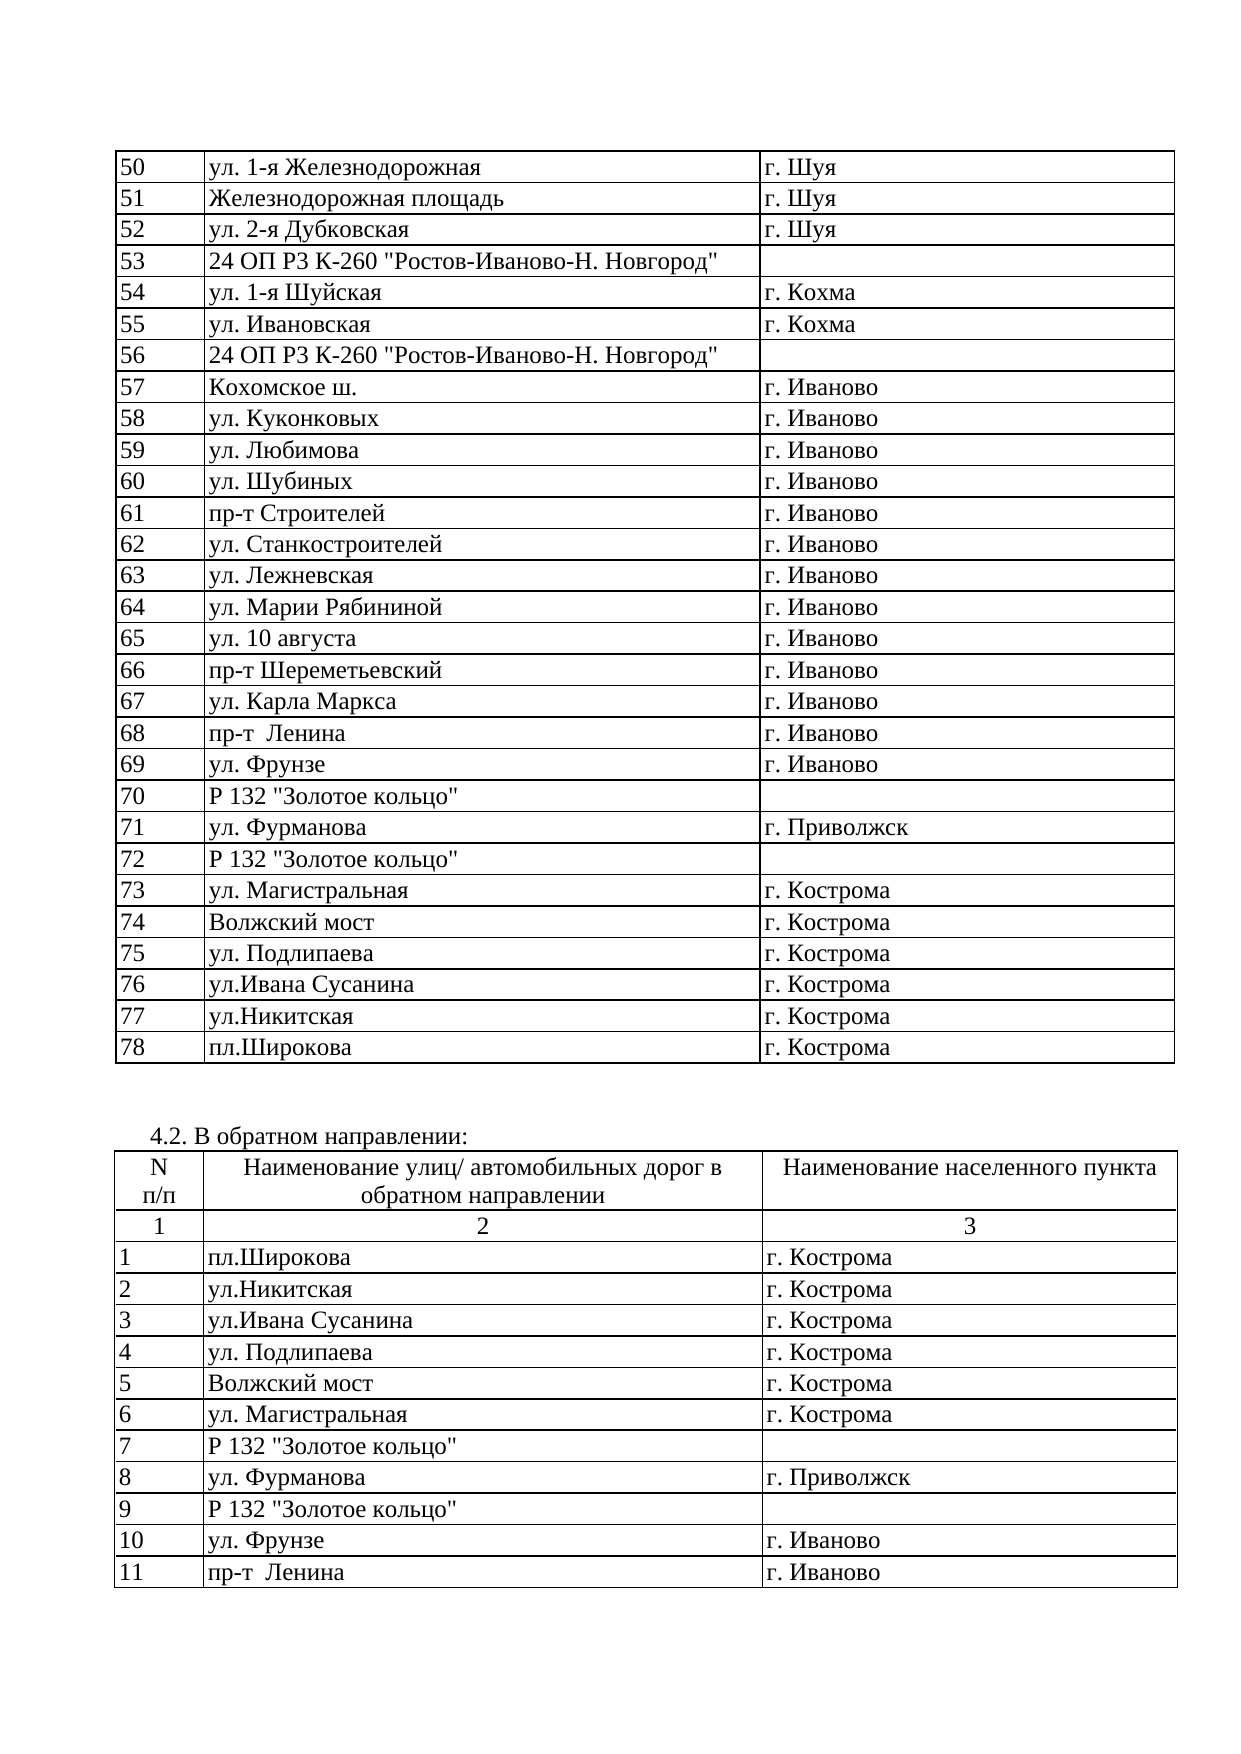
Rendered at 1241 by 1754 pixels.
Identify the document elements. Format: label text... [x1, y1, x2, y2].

table_cell 53 [117, 246, 204, 276]
table_cell пр-т Ленина [205, 718, 759, 748]
table_cell г. Кострома [763, 1335, 1177, 1366]
table_cell ул. Шубиных [205, 466, 759, 496]
table_cell г. Приволжск [763, 1461, 1177, 1492]
table_cell г. Кострома [763, 1241, 1177, 1272]
table_cell 78 [117, 1032, 204, 1062]
table_cell 51 [117, 183, 204, 213]
table_cell ул. Любимова [205, 435, 759, 464]
table_header Наименование населенного пункта [763, 1152, 1177, 1209]
table_cell ул. Ивановская [205, 309, 759, 339]
table_cell 5 [115, 1368, 203, 1398]
table_cell пр-т Строителей [205, 498, 759, 527]
table_cell 2 [115, 1273, 203, 1303]
table_cell г. Иваново [761, 466, 1174, 496]
table_cell 7 [115, 1430, 203, 1461]
table_cell 67 [117, 686, 204, 716]
table_cell 54 [117, 277, 204, 307]
table_cell ул.Никитская [205, 1001, 759, 1031]
table_cell 76 [117, 970, 204, 999]
table_cell 58 [117, 403, 204, 433]
table_cell г. Иваново [763, 1555, 1177, 1587]
table_cell 10 [115, 1525, 203, 1555]
table_cell ул. Фрунзе [204, 1525, 762, 1555]
table_cell г. Иваново [761, 372, 1174, 402]
table_header Наименование улиц/ автомобильных дорог в обратном направлении [204, 1152, 762, 1209]
table_cell г. Кострома [763, 1366, 1177, 1398]
table_cell [761, 781, 1174, 811]
table_cell г. Кострома [761, 938, 1174, 968]
table_cell 71 [117, 812, 204, 842]
table_cell ул. Магистральная [205, 875, 759, 905]
table_cell г. Иваново [761, 561, 1174, 590]
table_cell ул.Никитская [204, 1274, 762, 1303]
table_cell 57 [117, 372, 204, 402]
table_cell 50 [117, 152, 204, 181]
table_cell 65 [117, 623, 204, 653]
table_cell г. Иваново [761, 718, 1174, 748]
table_cell 61 [117, 498, 204, 527]
table_cell г. Кострома [761, 1001, 1174, 1031]
table_cell 69 [117, 749, 204, 779]
table_cell 62 [117, 529, 204, 559]
table_cell г. Иваново [761, 529, 1174, 559]
table_cell [763, 1492, 1177, 1524]
table_cell [761, 340, 1174, 370]
table_cell г. Иваново [761, 686, 1174, 716]
table_cell ул. 1-я Железнодорожная [205, 152, 759, 181]
table_cell Р 132 "Золотое кольцо" [204, 1431, 762, 1461]
table_cell ул. Магистральная [204, 1400, 762, 1429]
table_cell 59 [117, 435, 204, 464]
table_cell г. Шуя [761, 183, 1174, 213]
table_cell г. Кострома [763, 1272, 1177, 1303]
table_cell ул. Фрунзе [205, 749, 759, 779]
table_cell 60 [117, 466, 204, 496]
table_cell г. Кострома [763, 1398, 1177, 1429]
table_cell Кохомское ш. [205, 372, 759, 402]
table_cell [761, 844, 1174, 873]
table_cell 70 [117, 781, 204, 811]
table_cell 55 [117, 309, 204, 339]
table_cell пл.Широкова [205, 1032, 759, 1062]
table_cell 52 [117, 215, 204, 244]
table_cell Железнодорожная площадь [205, 183, 759, 213]
table_cell г. Иваново [761, 655, 1174, 685]
table_cell 6 [115, 1399, 203, 1429]
table_cell 24 ОП Р3 К-260 "Ростов-Иваново-Н. Новгород" [205, 340, 759, 370]
table_cell Волжский мост [204, 1368, 762, 1398]
table_cell г. Иваново [763, 1524, 1177, 1555]
table_cell 8 [115, 1462, 203, 1492]
table_cell ул. 1-я Шуйская [205, 277, 759, 307]
table_cell ул. Марии Рябининой [205, 592, 759, 622]
table_cell г. Иваново [761, 403, 1174, 433]
table_cell 24 ОП Р3 К-260 "Ростов-Иваново-Н. Новгород" [205, 246, 759, 276]
table_cell ул. Фурманова [204, 1462, 762, 1492]
table_cell пр-т Ленина [204, 1557, 762, 1587]
table_cell ул. Подлипаева [204, 1337, 762, 1366]
table_cell г. Кострома [761, 907, 1174, 936]
table_cell г. Кострома [763, 1304, 1177, 1335]
table_cell Р 132 "Золотое кольцо" [204, 1494, 762, 1524]
table_cell г. Шуя [761, 152, 1174, 181]
table_cell 2 [204, 1211, 762, 1241]
table_cell ул. Куконковых [205, 403, 759, 433]
table_cell 9 [115, 1493, 203, 1524]
table_cell Р 132 "Золотое кольцо" [205, 781, 759, 811]
table_cell ул.Ивана Сусанина [205, 970, 759, 999]
table_cell г. Иваново [761, 592, 1174, 622]
table_cell ул. Лежневская [205, 561, 759, 590]
table_cell г. Иваново [761, 498, 1174, 527]
table_cell г. Иваново [761, 749, 1174, 779]
table_cell ул. Фурманова [205, 812, 759, 842]
table_cell 66 [117, 655, 204, 685]
table_cell г. Кострома [761, 1032, 1174, 1062]
table_cell г. Кохма [761, 309, 1174, 339]
table_cell 73 [117, 875, 204, 905]
table_cell ул. 2-я Дубковская [205, 215, 759, 244]
table_cell г. Кохма [761, 277, 1174, 307]
table_cell 74 [117, 907, 204, 936]
table_cell 4 [115, 1336, 203, 1366]
table_cell 11 [115, 1556, 203, 1587]
table_cell [763, 1429, 1177, 1461]
table_cell пл.Широкова [204, 1242, 762, 1272]
table_cell 1 [115, 1242, 203, 1272]
table_cell 68 [117, 718, 204, 748]
table_cell 3 [115, 1305, 203, 1335]
table_header N п/п [115, 1152, 203, 1209]
table_cell г. Приволжск [761, 812, 1174, 842]
table_cell г. Иваново [761, 435, 1174, 464]
table_cell г. Кострома [761, 875, 1174, 905]
table_cell ул. Подлипаева [205, 938, 759, 968]
table_cell ул. 10 августа [205, 623, 759, 653]
text 4.2. В обратном направлении: [150, 1121, 1090, 1150]
table_cell Волжский мост [205, 907, 759, 936]
table_cell 72 [117, 844, 204, 873]
table_cell ул.Ивана Сусанина [204, 1305, 762, 1335]
table_cell 77 [117, 1001, 204, 1031]
table_cell [761, 246, 1174, 276]
table_cell г. Иваново [761, 623, 1174, 653]
table_cell 1 [115, 1210, 203, 1241]
table_cell г. Шуя [761, 215, 1174, 244]
table_cell 64 [117, 592, 204, 622]
table_cell ул. Станкостроителей [205, 529, 759, 559]
table_cell г. Кострома [761, 970, 1174, 999]
table_cell Р 132 "Золотое кольцо" [205, 844, 759, 873]
table_cell 75 [117, 938, 204, 968]
table_cell ул. Карла Маркса [205, 686, 759, 716]
table_cell 3 [763, 1209, 1177, 1241]
table_cell 56 [117, 340, 204, 370]
table_cell пр-т Шереметьевский [205, 655, 759, 685]
table_cell 63 [117, 561, 204, 590]
